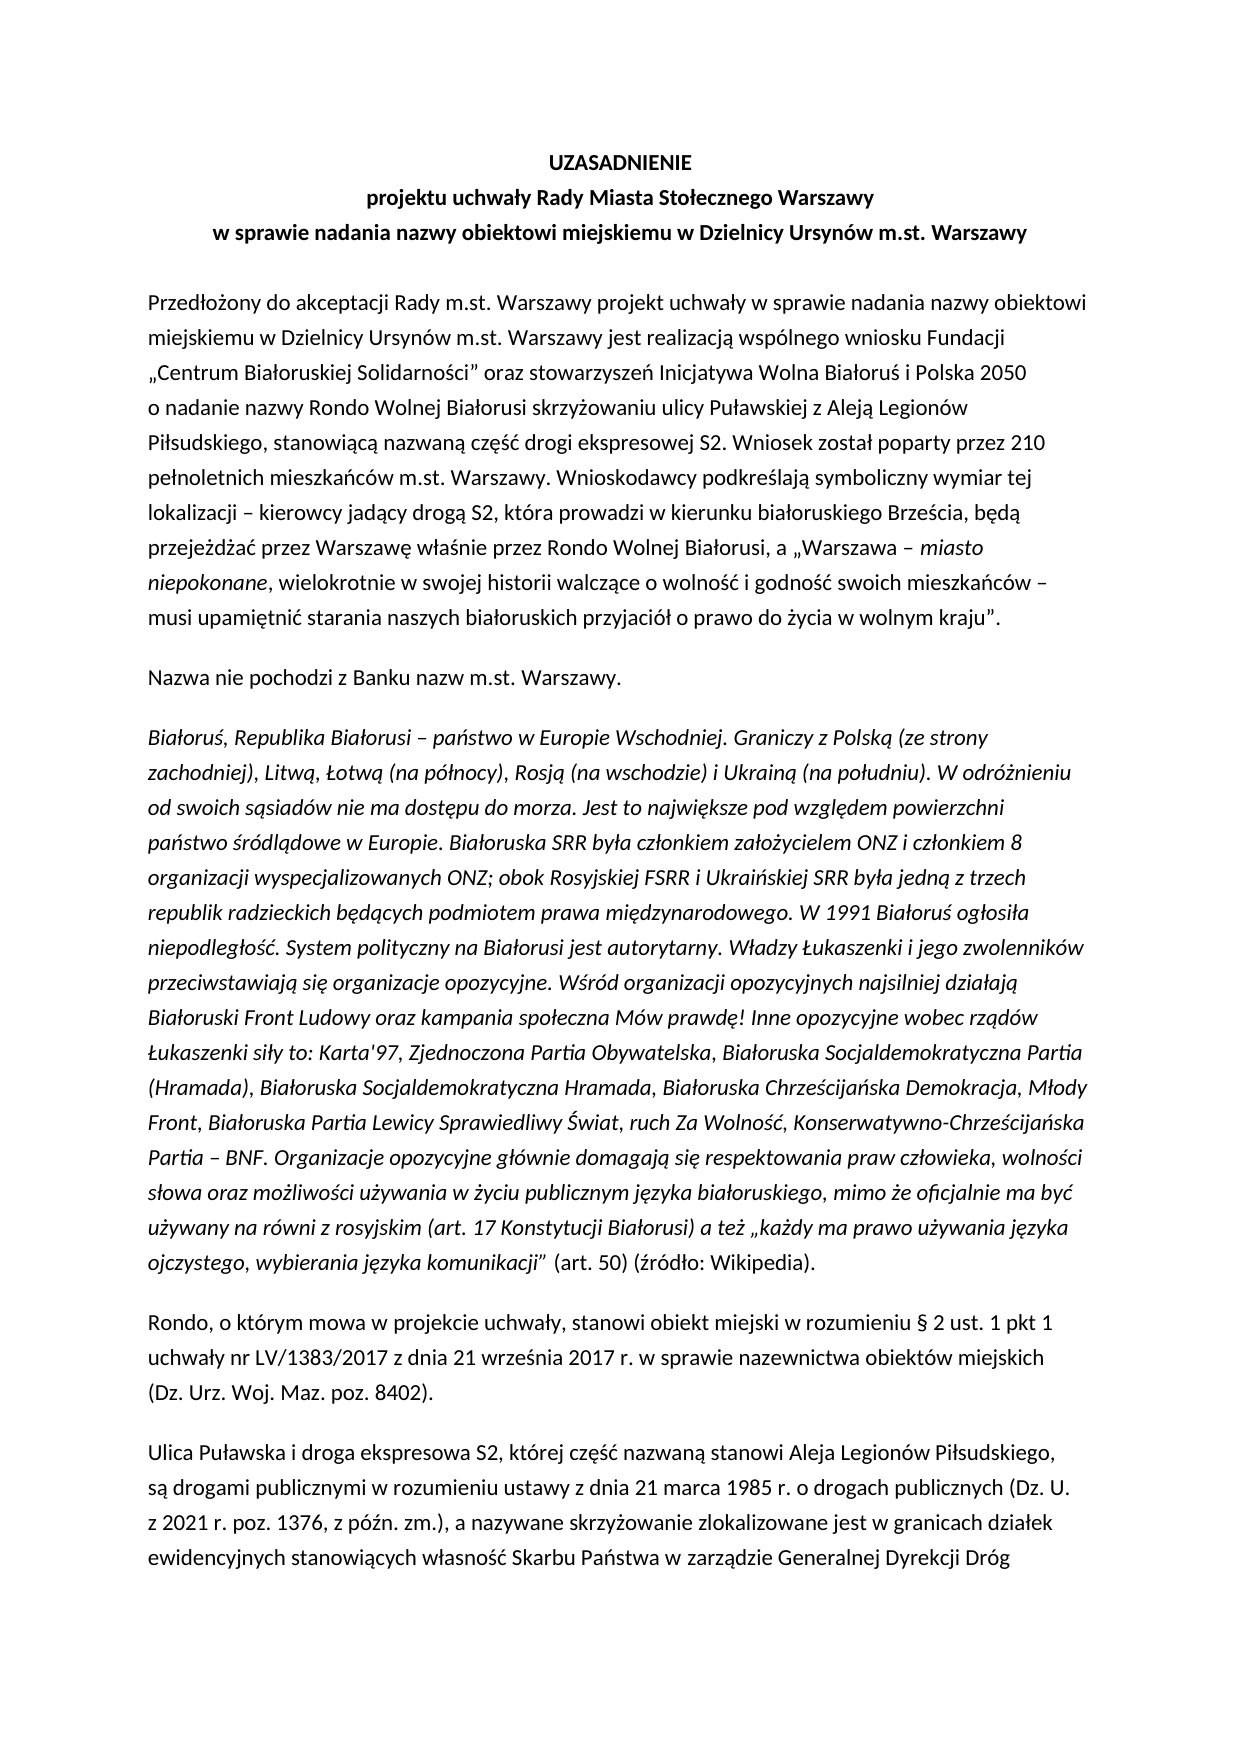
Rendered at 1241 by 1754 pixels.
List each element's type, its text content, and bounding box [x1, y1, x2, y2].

text Nazwa nie pochodzi z Banku nazw m.st. Warszawy. [148, 663, 1093, 691]
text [148, 1438, 1093, 1571]
text Białoruś, Republika Białorusi – państwo w Europie Wschodniej. Graniczy z Polską (ze strony zachodniej), Litwą, Łotwą (na północy), Rosją (na wschodzie) i Ukrainą (na południu). W odróżnieniu od swoich sąsiadów nie ma dostępu do morza. Jest to największe pod względem powierzchni państwo śródlądowe w Europie. Białoruska SRR była członkiem założycielem ONZ i członkiem 8 organizacji wyspecjalizowanych ONZ; obok Rosyjskiej FSRR i Ukraińskiej SRR była jedną z trzech republik radzieckich będących podmiotem prawa międzynarodowego. W 1991 Białoruś ogłosiła niepodległość. System polityczny na Białorusi jest autorytarny. Władzy Łukaszenki i jego zwolenników przeciwstawiają się organizacje opozycyjne. Wśród organizacji opozycyjnych najsilniej działają Białoruski Front Ludowy oraz kampania społeczna Mów prawdę! Inne opozycyjne wobec rządów Łukaszenki siły to: Karta'97, Zjednoczona Partia Obywatelska, Białoruska Socjaldemokratyczna Partia (Hramada), Białoruska Socjaldemokratyczna Hramada, Białoruska Chrześcijańska Demokracja, Młody Front, Białoruska Partia Lewicy Sprawiedliwy Świat, ruch Za Wolność, Konserwatywno-Chrześcijańska Partia – BNF. Organizacje opozycyjne głównie domagają się respektowania praw człowieka, wolności słowa oraz możliwości używania w życiu publicznym języka białoruskiego, mimo że oficjalnie ma być używany na równi z rosyjskim (art. 17 Konstytucji Białorusi) a też „każdy ma prawo używania języka ojczystego, wybierania języka komunikacji” (art. 50) (źródło: Wikipedia). [148, 723, 1093, 1276]
text Rondo, o którym mowa w projekcie uchwały, stanowi obiekt miejski w rozumieniu § 2 ust. 1 pkt 1 uchwały nr LV/1383/2017 z dnia 21 września 2017 r. w sprawie nazewnictwa obiektów miejskich (Dz. Urz. Woj. Maz. poz. 8402). [148, 1308, 1093, 1406]
text projektu uchwały Rady Miasta Stołecznego Warszawy [148, 183, 1093, 211]
text UZASADNIENIE [148, 148, 1093, 176]
text w sprawie nadania nazwy obiektowi miejskiemu w Dzielnicy Ursynów m.st. Warszawy [148, 218, 1093, 246]
text Przedłożony do akceptacji Rady m.st. Warszawy projekt uchwały w sprawie nadania nazwy obiektowi miejskiemu w Dzielnicy Ursynów m.st. Warszawy jest realizacją wspólnego wniosku Fundacji „Centrum Białoruskiej Solidarności” oraz stowarzyszeń Inicjatywa Wolna Białoruś i Polska 2050 o nadanie nazwy Rondo Wolnej Białorusi skrzyżowaniu ulicy Puławskiej z Aleją Legionów Piłsudskiego, stanowiącą nazwaną część drogi ekspresowej S2. Wniosek został poparty przez 210 pełnoletnich mieszkańców m.st. Warszawy. Wnioskodawcy podkreślają symboliczny wymiar tej lokalizacji – kierowcy jadący drogą S2, która prowadzi w kierunku białoruskiego Brześcia, będą przejeżdżać przez Warszawę właśnie przez Rondo Wolnej Białorusi, a „Warszawa – miasto niepokonane, wielokrotnie w swojej historii walczące o wolność i godność swoich mieszkańców – musi upamiętnić starania naszych białoruskich przyjaciół o prawo do życia w wolnym kraju”. [148, 288, 1093, 631]
